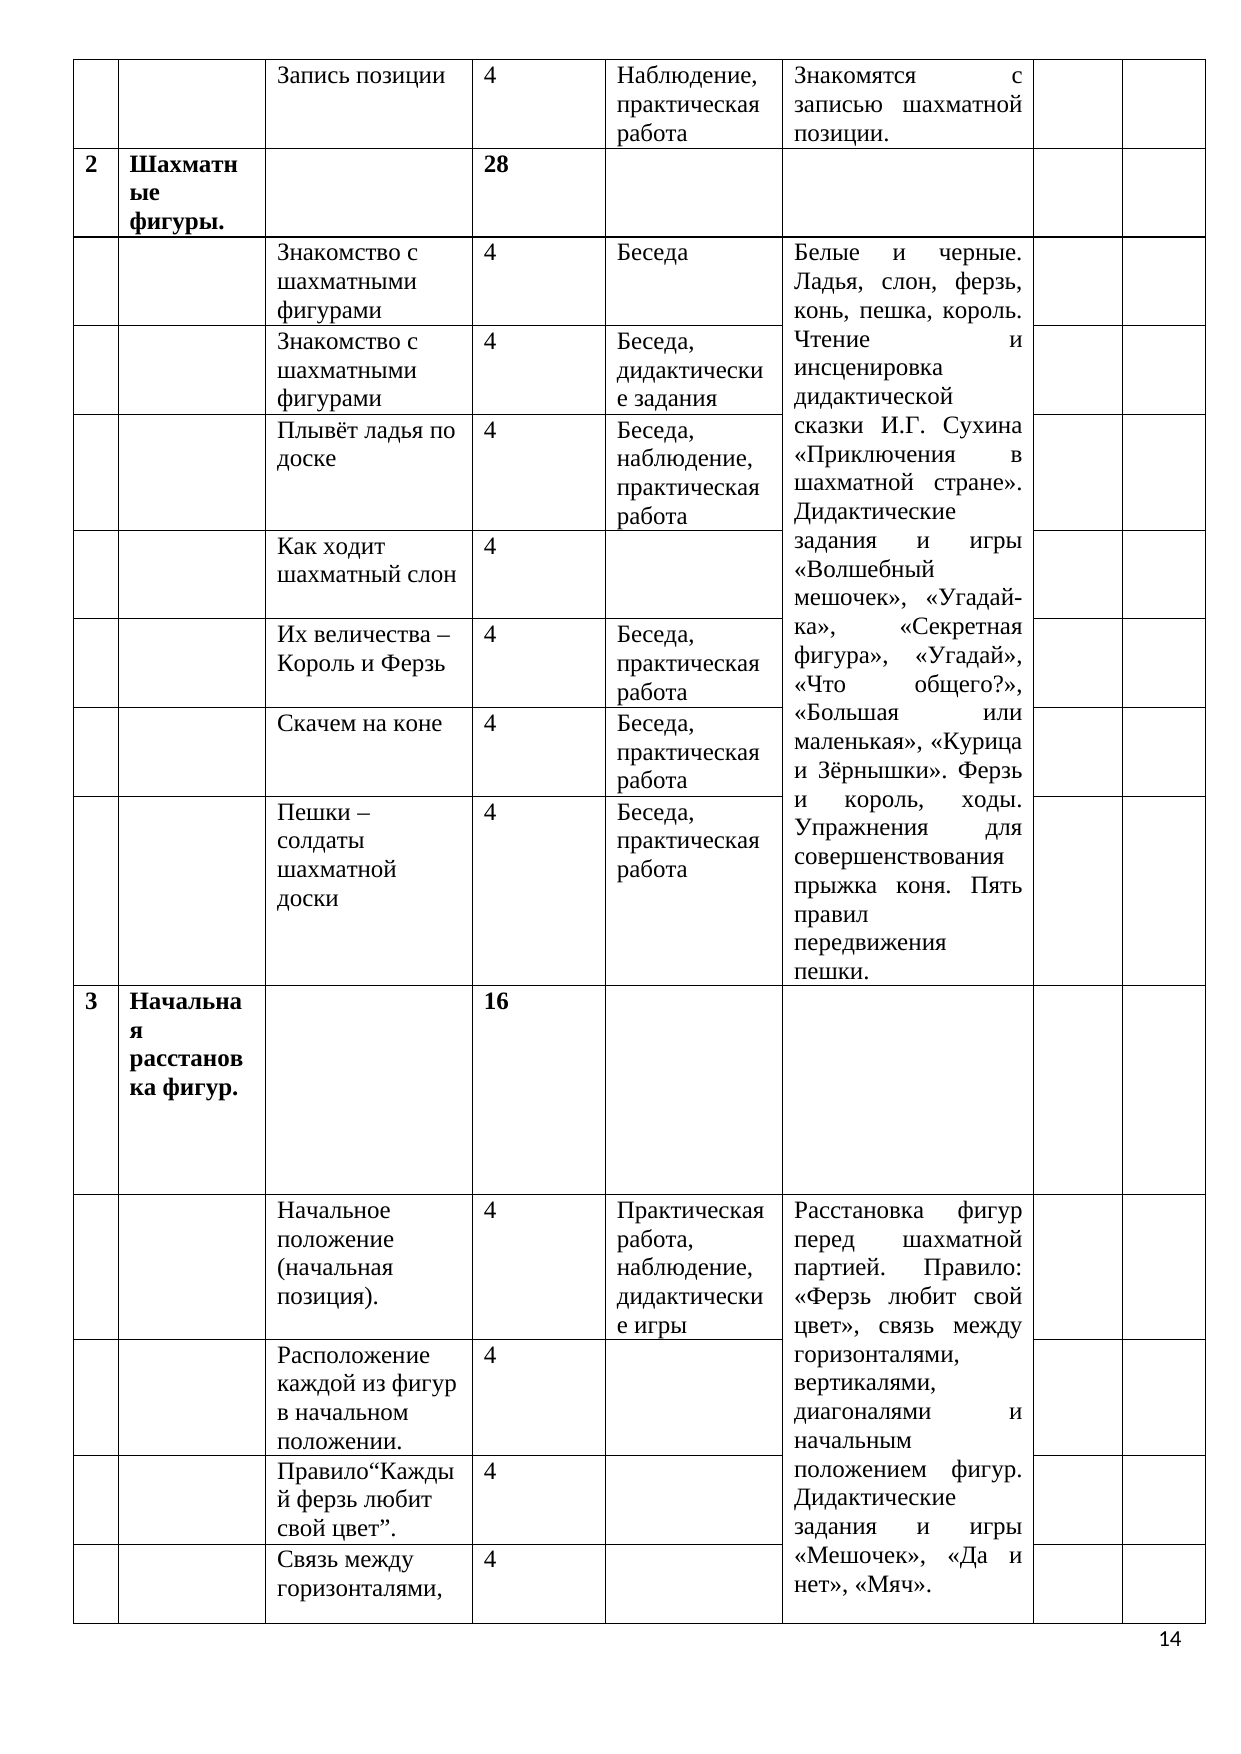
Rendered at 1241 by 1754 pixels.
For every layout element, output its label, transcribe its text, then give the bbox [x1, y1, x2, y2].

table_cell [266, 149, 472, 236]
table_cell 4 [473, 1545, 605, 1623]
table_cell Как ходит шахматный слон [266, 531, 472, 618]
table_cell [119, 1195, 265, 1339]
table_cell [783, 986, 1033, 1194]
table_cell [606, 149, 782, 236]
table_cell [1034, 1545, 1122, 1623]
table_cell 4 [473, 708, 605, 796]
table_cell [119, 415, 265, 530]
table_cell [119, 1340, 265, 1455]
table_cell [1034, 60, 1122, 148]
table_cell [606, 1456, 782, 1543]
table_cell [74, 1195, 118, 1339]
table_cell [119, 708, 265, 796]
table_cell [1034, 619, 1122, 707]
table_cell [119, 797, 265, 985]
table_cell [1034, 326, 1122, 414]
table_cell [1034, 986, 1122, 1194]
table_cell [606, 531, 782, 618]
table_cell 4 [473, 797, 605, 985]
table_cell 4 [473, 326, 605, 414]
table_cell 4 [473, 1340, 605, 1455]
table_cell 4 [473, 1456, 605, 1543]
table_cell 2 [74, 149, 118, 236]
table_cell [74, 1456, 118, 1543]
table_cell [1123, 60, 1205, 148]
table_cell [74, 708, 118, 796]
table_cell [74, 1545, 118, 1623]
table_cell 4 [473, 1195, 605, 1339]
table_cell [1123, 1340, 1205, 1455]
table_cell [74, 1340, 118, 1455]
table_cell [74, 619, 118, 707]
table_cell Расположение каждой из фигур в начальном положении. [266, 1340, 472, 1455]
table_cell 16 [473, 986, 605, 1194]
table_cell Беседа, наблюдение, практическая работа [606, 415, 782, 530]
table_cell Скачем на коне [266, 708, 472, 796]
table_cell [1123, 1545, 1205, 1623]
table_cell [119, 531, 265, 618]
table_cell [119, 1456, 265, 1543]
table_cell [1034, 238, 1122, 325]
table_cell [1123, 1195, 1205, 1339]
table_cell [1123, 531, 1205, 618]
table_cell [606, 986, 782, 1194]
table_cell Шахматные фигуры. [119, 149, 265, 236]
table_cell [119, 619, 265, 707]
table_cell [74, 238, 118, 325]
table_cell Знакомство с шахматными фигурами [266, 238, 472, 325]
table_cell Наблюдение, практическая работа [606, 60, 782, 148]
table_cell Расстановка фигур перед шахматной партией. Правило: «Ферзь любит свой цвет», связь между горизонталями, вертикалями, диагоналями и начальным положением фигур. Дидактические задания и игры «Мешочек», «Да и нет», «Мяч». [783, 1195, 1033, 1623]
table_cell [1034, 149, 1122, 236]
table_cell Знакомятся с записью шахматной позиции. [783, 60, 1033, 148]
table_cell [606, 1340, 782, 1455]
table_cell [1034, 797, 1122, 985]
table_cell [1123, 797, 1205, 985]
table_cell [119, 326, 265, 414]
table_cell [1034, 1456, 1122, 1543]
table_cell Знакомство с шахматными фигурами [266, 326, 472, 414]
table_cell [119, 1545, 265, 1623]
table_cell Беседа [606, 238, 782, 325]
table_cell [1123, 708, 1205, 796]
table_cell 28 [473, 149, 605, 236]
table_cell Практическая работа, наблюдение, дидактические игры [606, 1195, 782, 1339]
table_cell Белые и черные. Ладья, слон, ферзь, конь, пешка, король. Чтение и инсценировка дидактической сказки И.Г. Сухина «Приключения в шахматной стране». Дидактические задания и игры «Волшебный мешочек», «Угадай-ка», «Секретная фигура», «Угадай», «Что общего?», «Большая или маленькая», «Курица и Зёрнышки». Ферзь и король, ходы. Упражнения для совершенствования прыжка коня. Пять правил передвижения пешки. [783, 238, 1033, 985]
table_cell [74, 531, 118, 618]
table_cell Пешки – солдаты шахматной доски [266, 797, 472, 985]
table_cell [606, 1545, 782, 1623]
table_cell 4 [473, 238, 605, 325]
table_cell [1123, 149, 1205, 236]
table_cell Беседа, практическая работа [606, 619, 782, 707]
table_cell Плывёт ладья по доске [266, 415, 472, 530]
table_cell 3 [74, 986, 118, 1194]
table_cell [74, 797, 118, 985]
table_cell [1034, 1340, 1122, 1455]
table_cell [1123, 619, 1205, 707]
table_cell [74, 326, 118, 414]
table_cell [266, 986, 472, 1194]
table_cell Беседа, практическая работа [606, 797, 782, 985]
table_cell Запись позиции [266, 60, 472, 148]
table_cell [119, 238, 265, 325]
table_cell Беседа, дидактические задания [606, 326, 782, 414]
table_cell [1034, 531, 1122, 618]
table_cell 4 [473, 531, 605, 618]
table_cell [74, 415, 118, 530]
table_cell [119, 60, 265, 148]
table_cell [1123, 986, 1205, 1194]
table_cell Их величества – Король и Ферзь [266, 619, 472, 707]
table_cell [1123, 1456, 1205, 1543]
table_cell [1123, 238, 1205, 325]
table_cell Начальное положение (начальная позиция). [266, 1195, 472, 1339]
table_cell [1034, 415, 1122, 530]
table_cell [266, 1545, 472, 1623]
table_cell [1123, 415, 1205, 530]
table_cell [1123, 326, 1205, 414]
table_cell 4 [473, 60, 605, 148]
table_cell Начальная расстановка фигур. [119, 986, 265, 1194]
table_cell Беседа, практическая работа [606, 708, 782, 796]
table_cell [1034, 708, 1122, 796]
table_cell 4 [473, 619, 605, 707]
table_cell [1034, 1195, 1122, 1339]
table_cell 4 [473, 415, 605, 530]
table_cell [74, 60, 118, 148]
table_cell [783, 149, 1033, 236]
table_cell Правило“Каждый ферзь любит свой цвет”. [266, 1456, 472, 1543]
